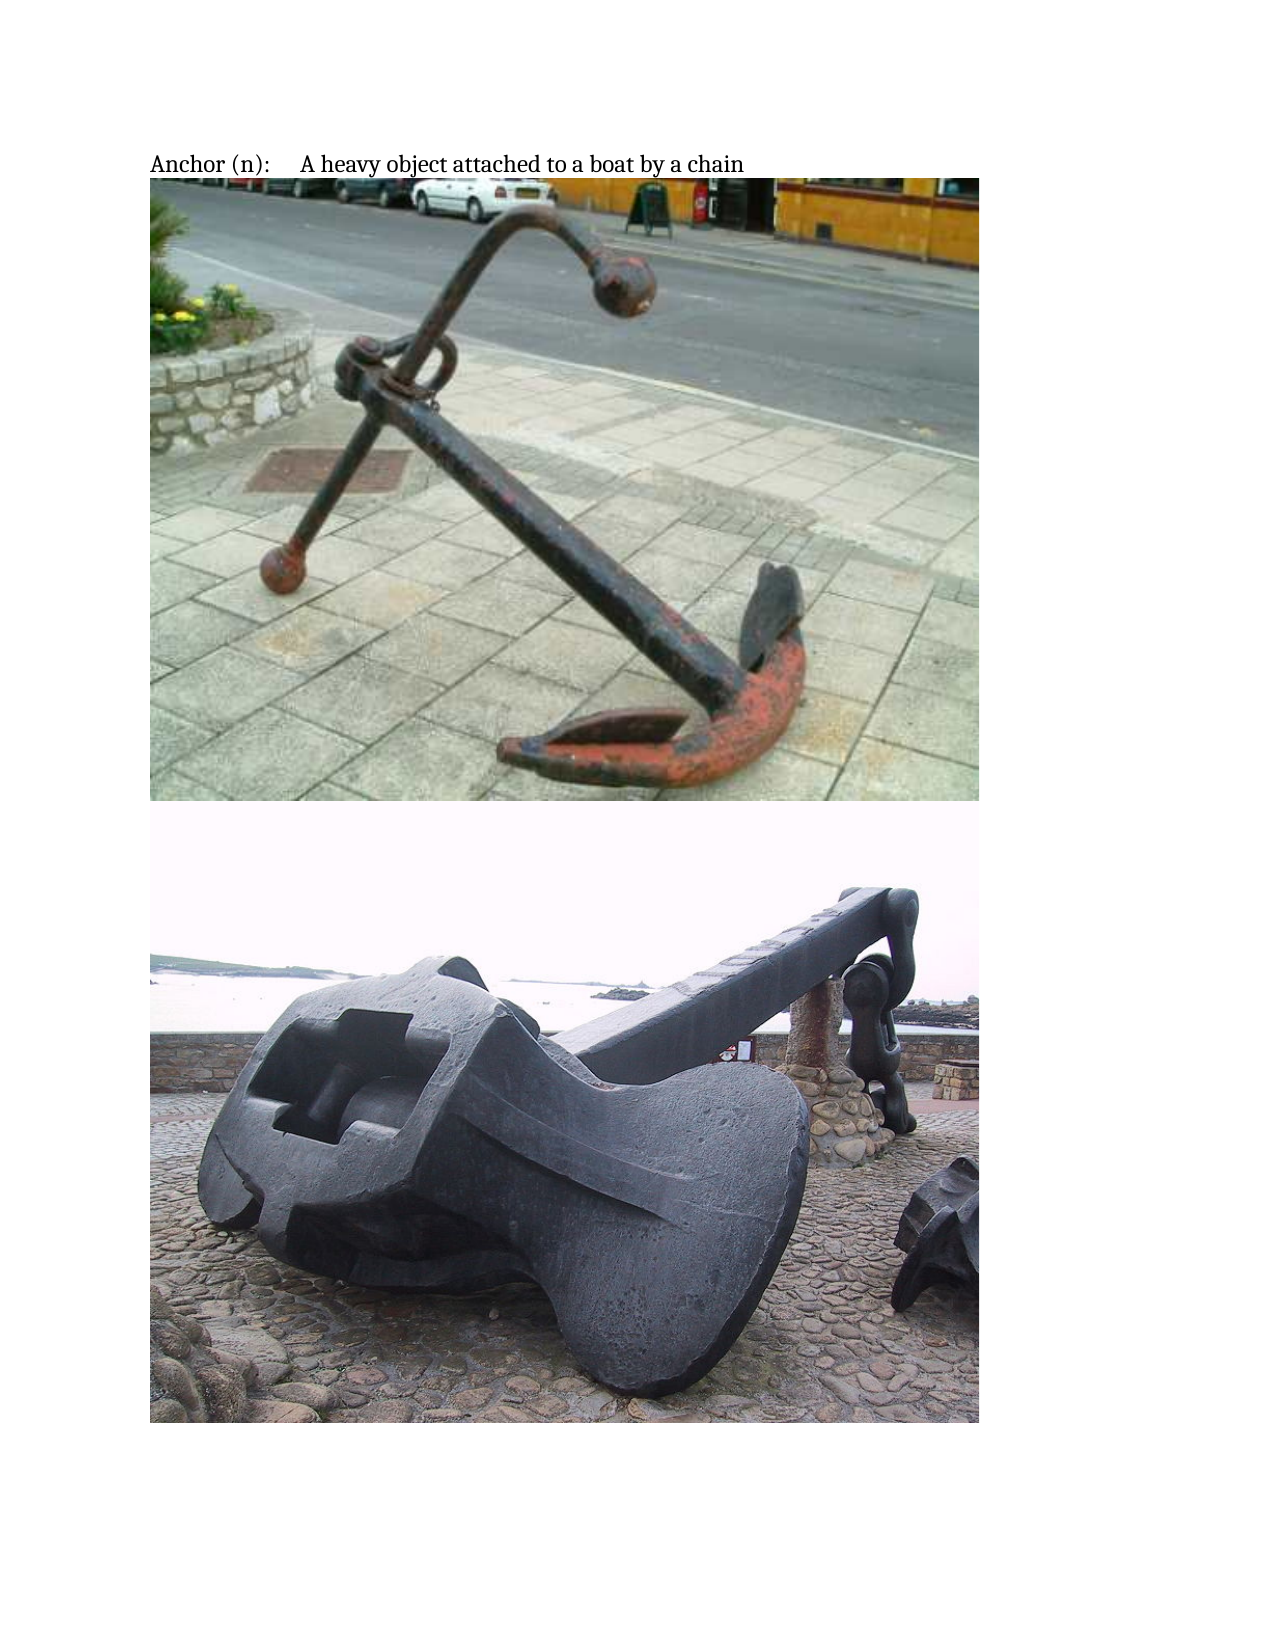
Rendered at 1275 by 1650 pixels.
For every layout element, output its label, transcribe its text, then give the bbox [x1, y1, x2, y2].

text Anchor (n): A heavy object attached to a boat by a chain [150, 150, 1125, 179]
picture [150, 178, 980, 1423]
